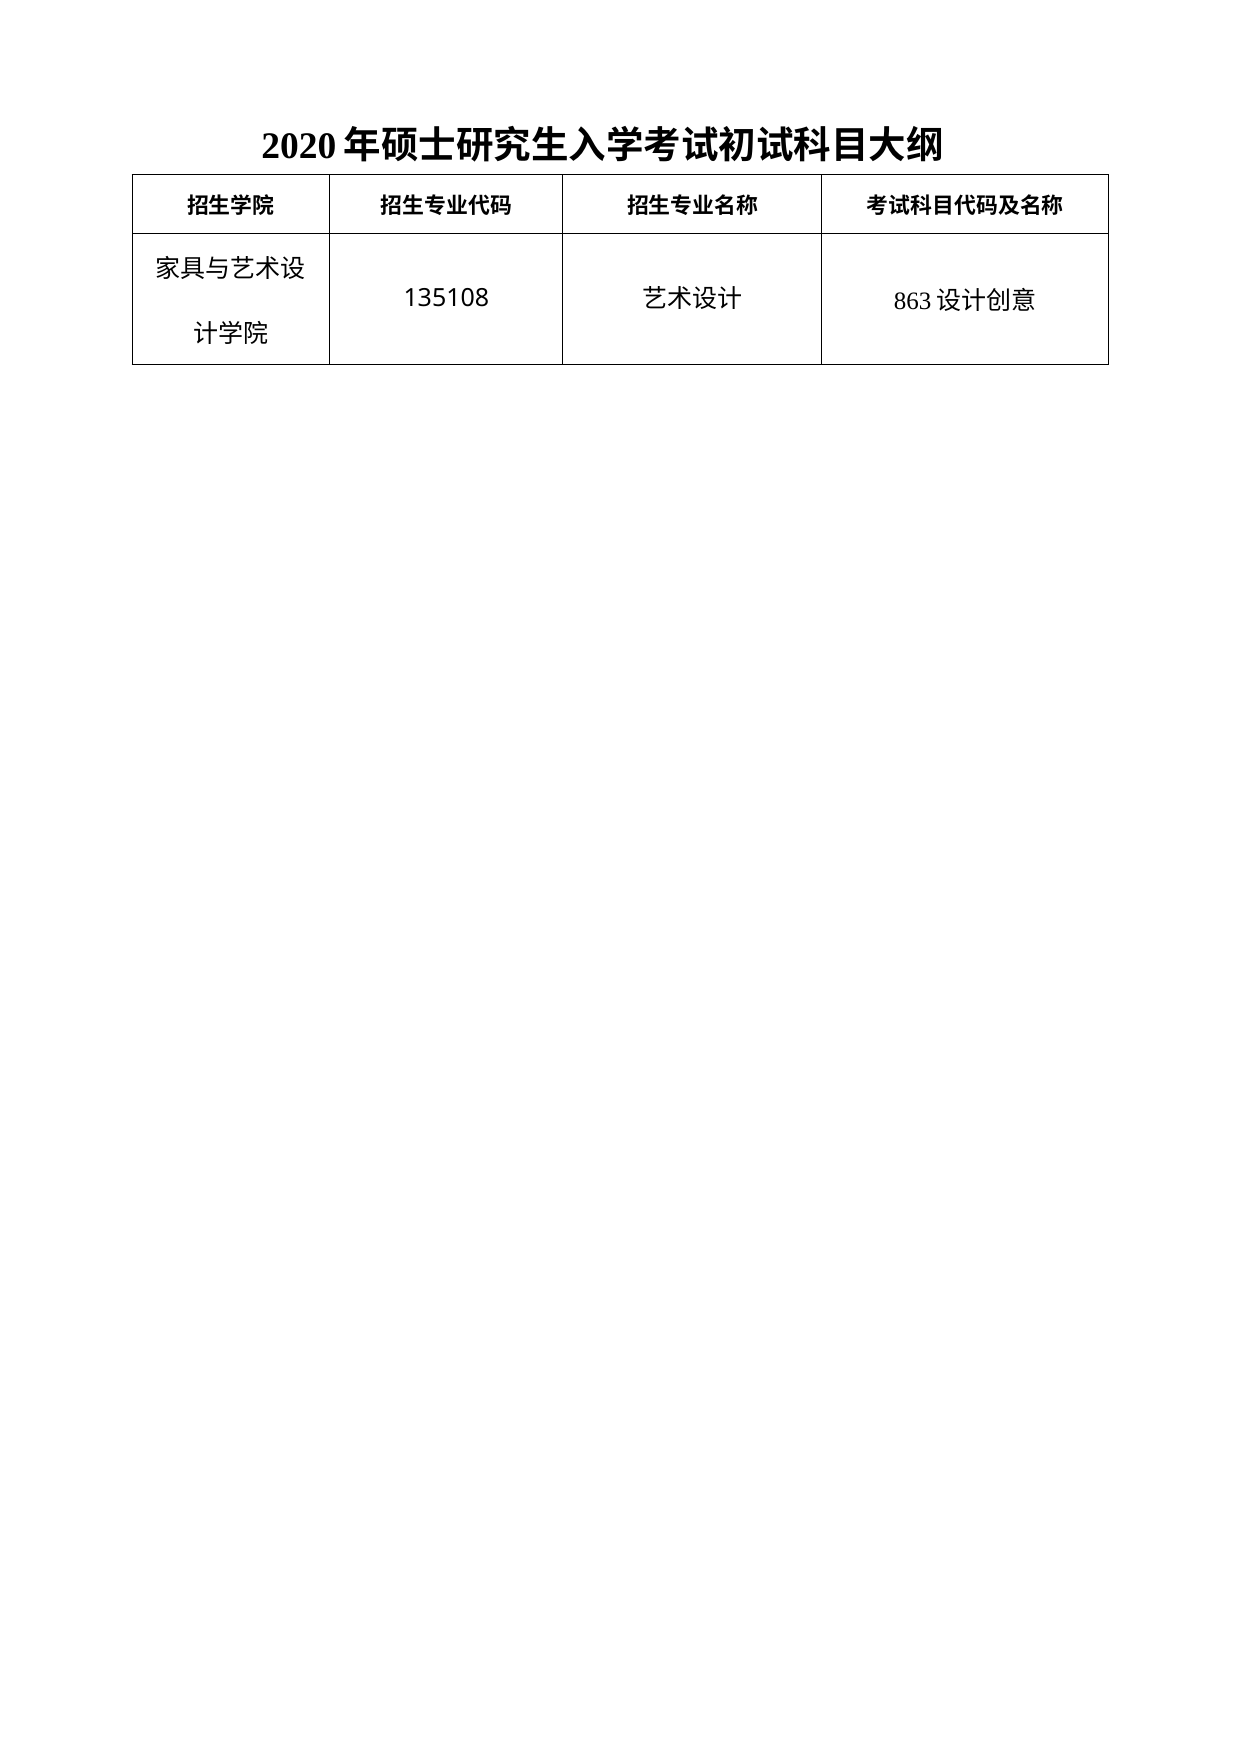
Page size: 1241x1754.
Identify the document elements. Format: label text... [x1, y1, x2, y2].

table_cell 家具与艺术设计学院 [133, 234, 329, 364]
table_cell 863设计创意 [822, 234, 1108, 364]
table_header 招生专业名称 [563, 175, 821, 233]
text 2020年硕士研究生入学考试初试科目大纲 [133, 109, 1053, 174]
table_cell 135108 [330, 234, 562, 364]
table_header 招生学院 [133, 175, 329, 233]
table_cell 艺术设计 [563, 234, 821, 364]
table_header 招生专业代码 [330, 175, 562, 233]
table_header 考试科目代码及名称 [822, 175, 1108, 233]
